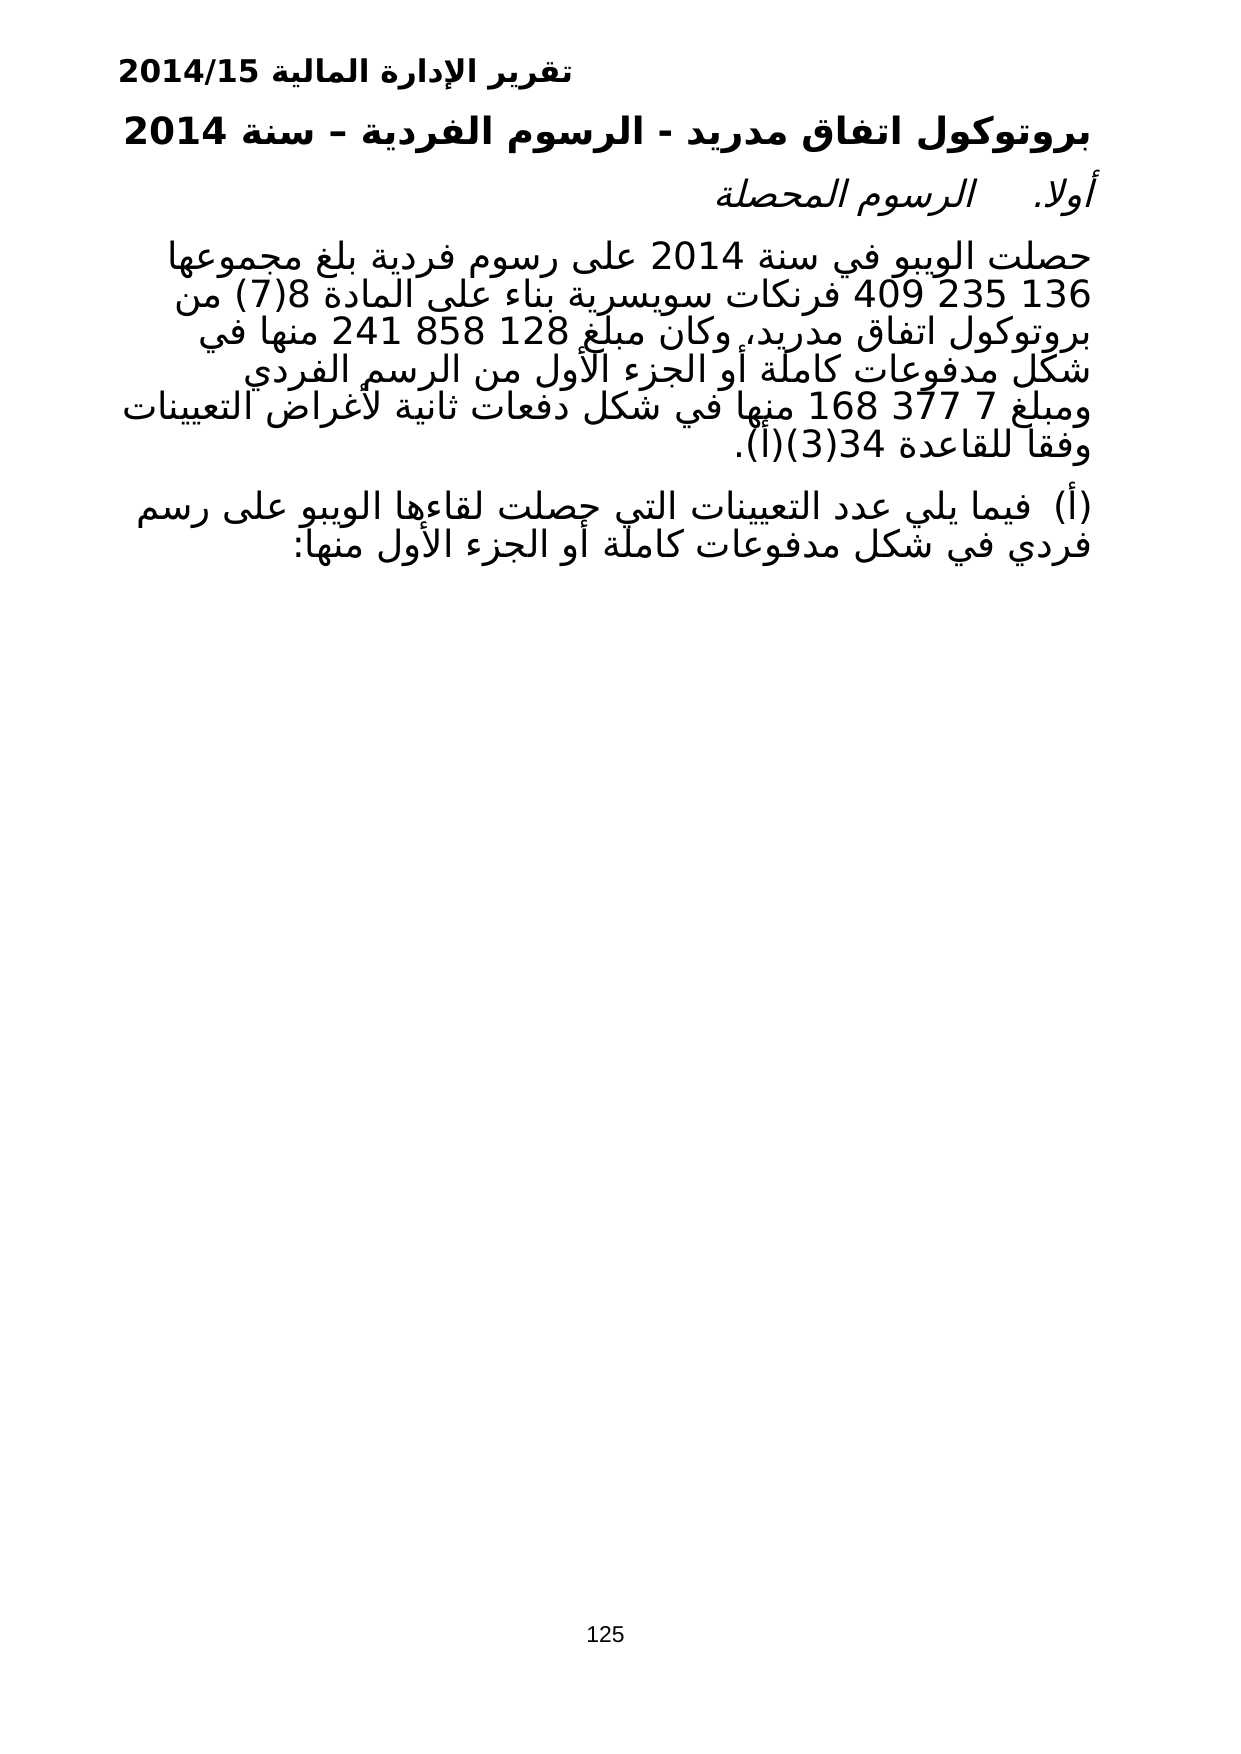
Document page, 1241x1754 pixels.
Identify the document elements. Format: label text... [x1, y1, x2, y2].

text حصلت الويبو في سنة 2014 على رسوم فردية بلغ مجموعها 409 235 136 فرنكات سويسرية بناء على المادة 8(7) من بروتوكول اتفاق مدريد، وكان مبلغ 241 858 128 منها في شكل مدفوعات كاملة أو الجزء الأول من الرسم الفردي ومبلغ 168 377 7 منها في شكل دفعات ثانية لأغراض التعيينات وفقا للقاعدة 34(3)(أ). [118, 239, 1092, 464]
text أولا. الرسوم المحصلة [118, 177, 1092, 214]
text (أ) فيما يلي عدد التعيينات التي حصلت لقاءها الويبو على رسم فردي في شكل مدفوعات كاملة أو الجزء الأول منها: [118, 489, 1092, 564]
subtitle بروتوكول اتفاق مدريد - الرسوم الفردية – سنة 2014 [118, 114, 1092, 152]
